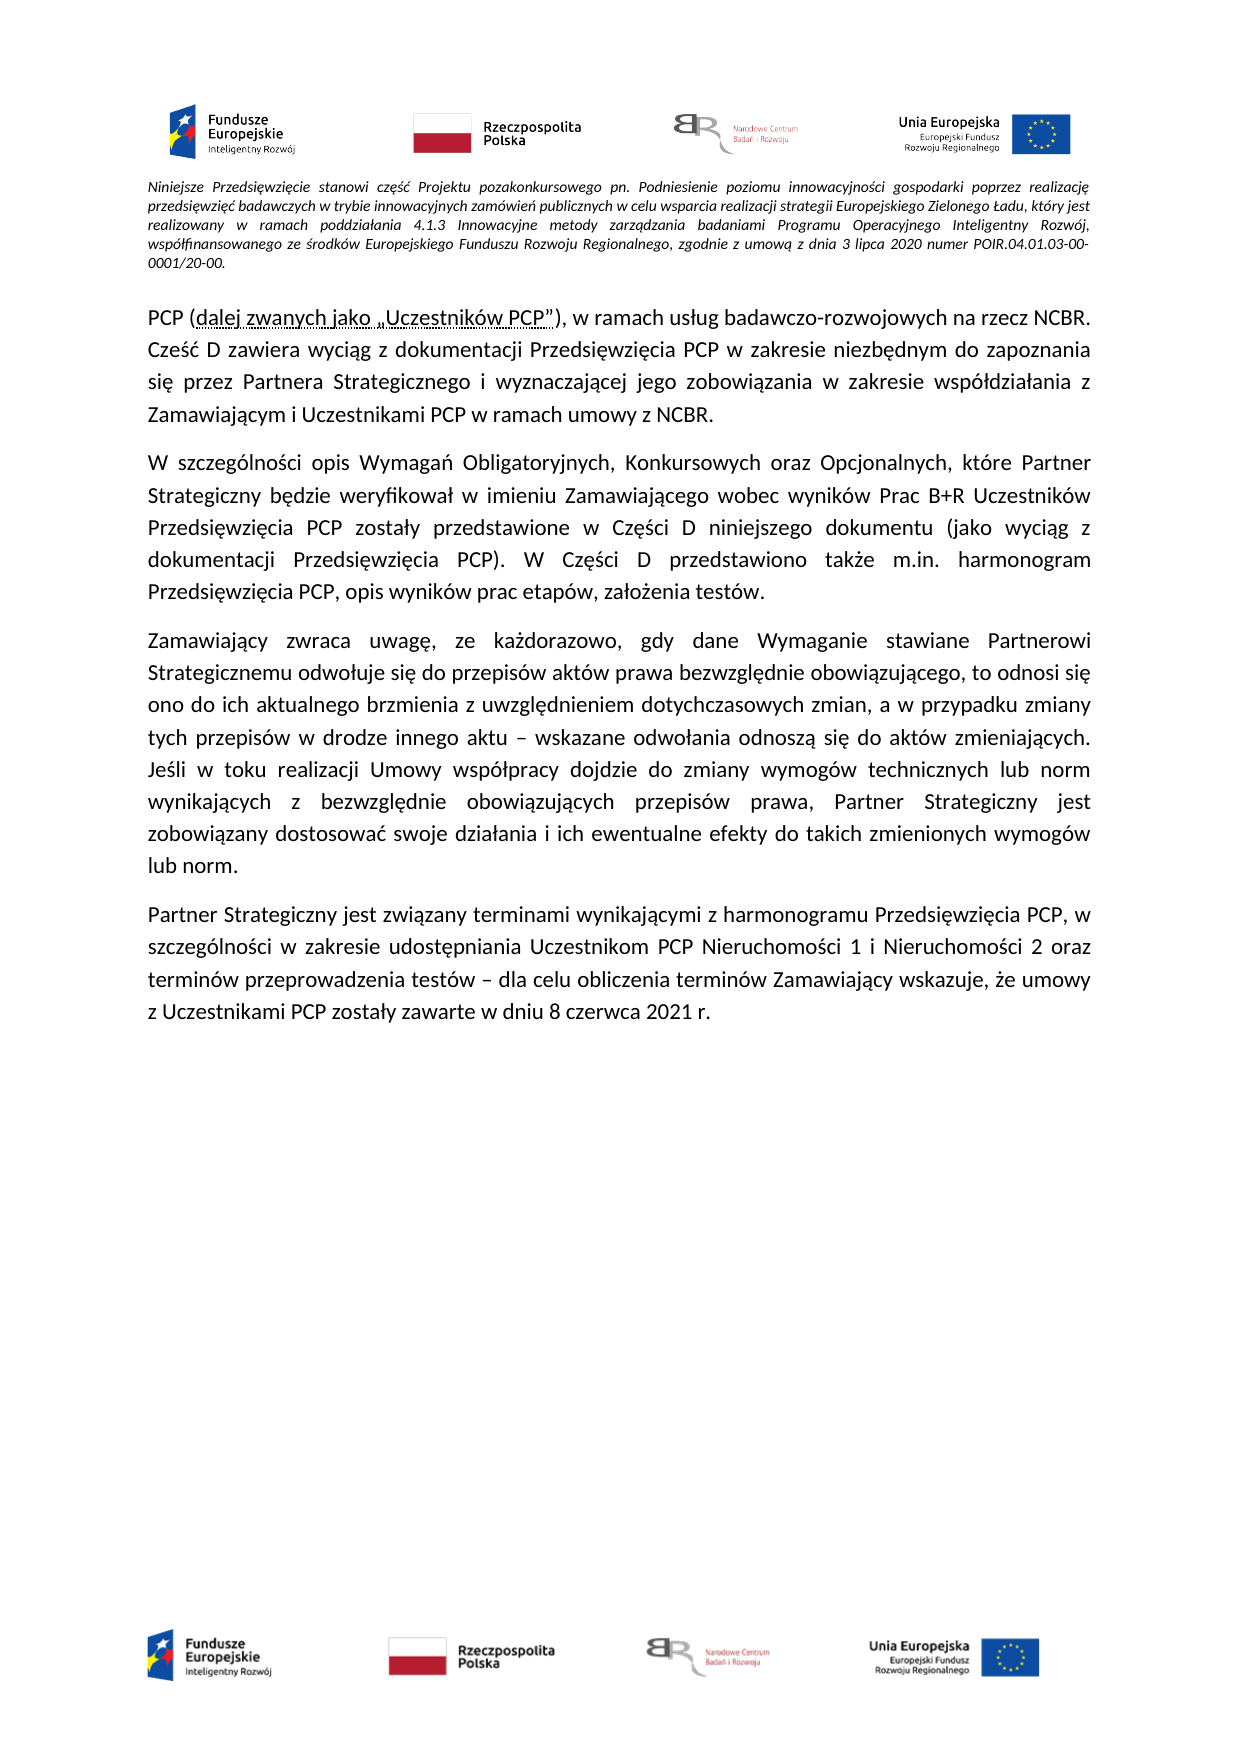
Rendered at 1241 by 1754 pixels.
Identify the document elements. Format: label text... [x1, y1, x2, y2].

picture [169, 104, 1071, 159]
picture [147, 1629, 1040, 1681]
text W szczególności opis Wymagań Obligatoryjnych, Konkursowych oraz Opcjonalnych, które Partner Strategiczny będzie weryfikował w imieniu Zamawiającego wobec wyników Prac B+R Uczestników Przedsięwzięcia PCP zostały przedstawione w Części D niniejszego dokumentu (jako wyciąg z dokumentacji Przedsięwzięcia PCP). W Części D przedstawiono także m.in. harmonogram Przedsięwzięcia PCP, opis wyników prac etapów, założenia testów. [148, 448, 1093, 605]
text Zamawiający zwraca uwagę, ze każdorazowo, gdy dane Wymaganie stawiane Partnerowi Strategicznemu odwołuje się do przepisów aktów prawa bezwzględnie obowiązującego, to odnosi się ono do ich aktualnego brzmienia z uwzględnieniem dotychczasowych zmian, a w przypadku zmiany tych przepisów w drodze innego aktu – wskazane odwołania odnoszą się do aktów zmieniających. Jeśli w toku realizacji Umowy współpracy dojdzie do zmiany wymogów technicznych lub norm wynikających z bezwzględnie obowiązujących przepisów prawa, Partner Strategiczny jest zobowiązany dostosować swoje działania i ich ewentualne efekty do takich zmienionych wymogów lub norm. [148, 626, 1093, 879]
text Partner Strategiczny jest związany terminami wynikającymi z harmonogramu Przedsięwzięcia PCP, w szczególności w zakresie udostępniania Uczestnikom PCP Nieruchomości 1 i Nieruchomości 2 oraz terminów przeprowadzenia testów – dla celu obliczenia terminów Zamawiający wskazuje, że umowy z Uczestnikami PCP zostały zawarte w dniu 8 czerwca 2021 r. [148, 900, 1093, 1025]
